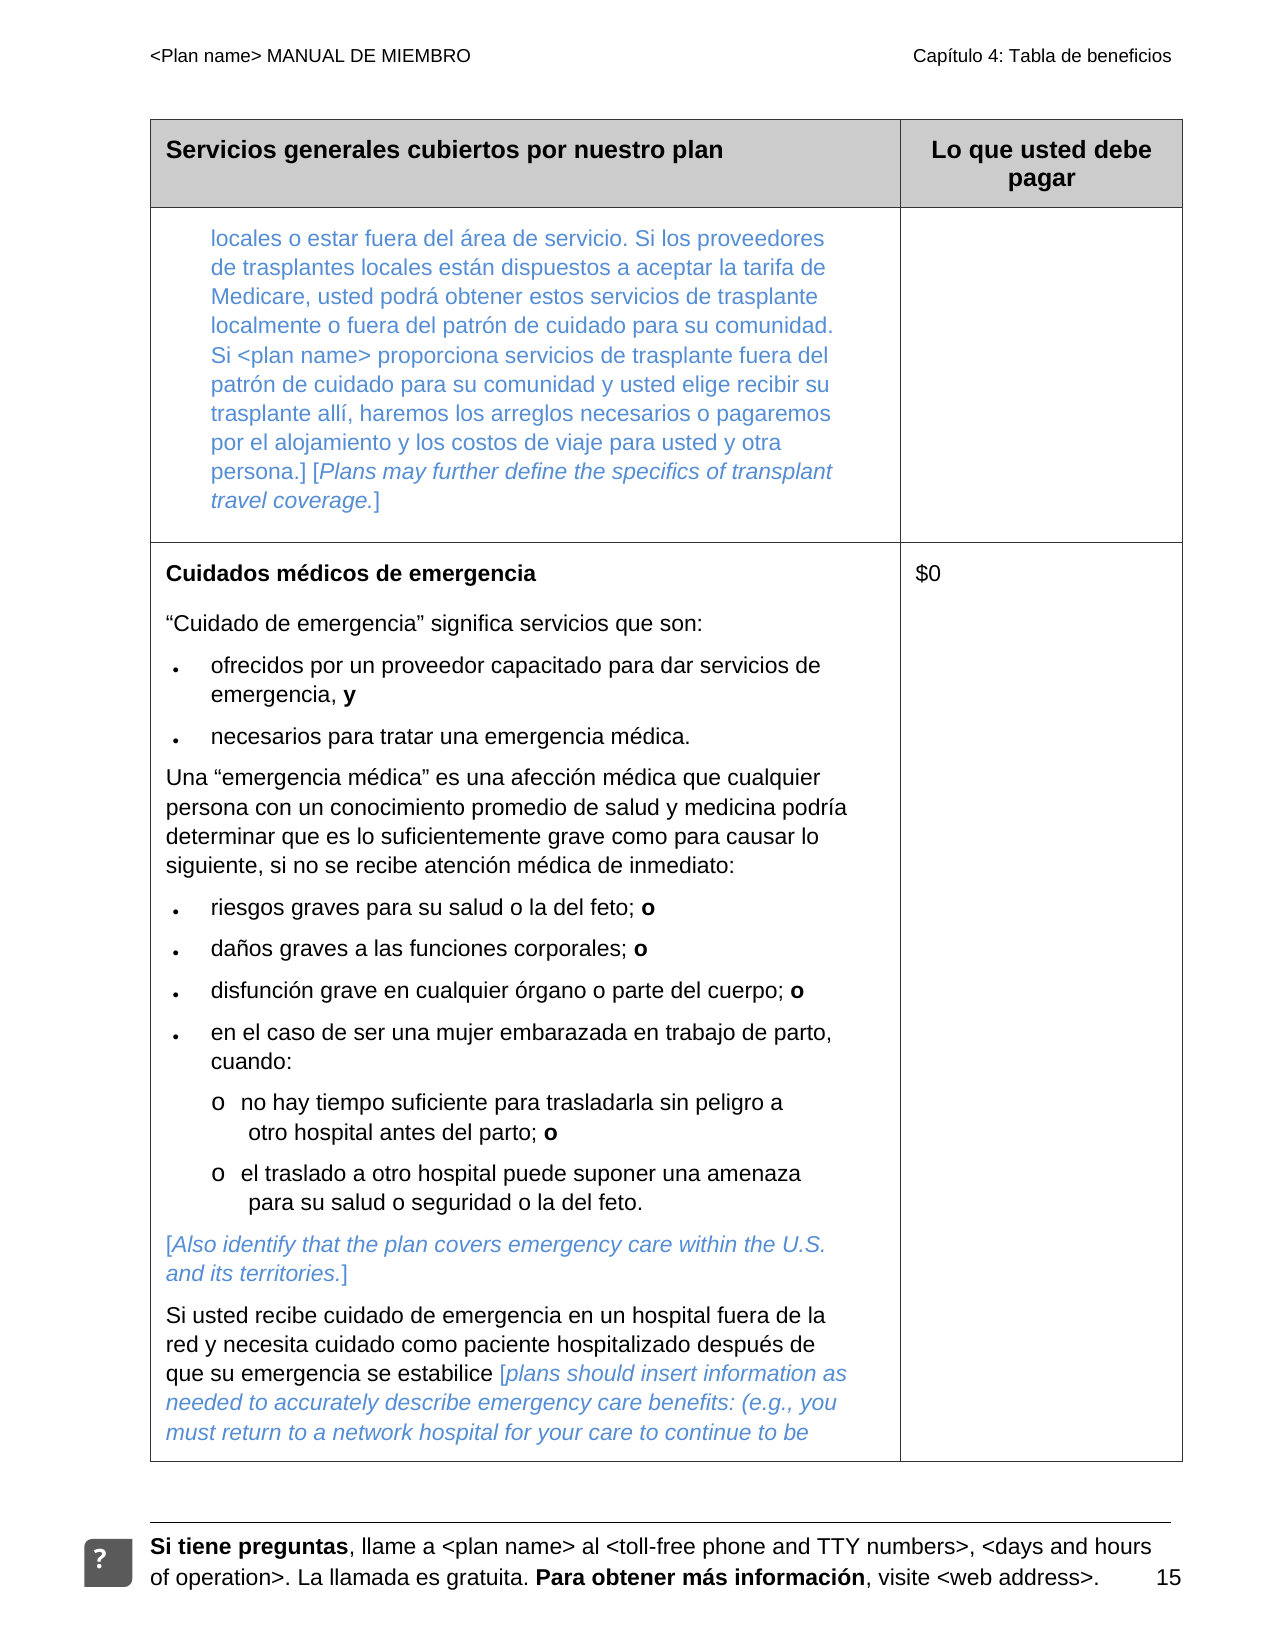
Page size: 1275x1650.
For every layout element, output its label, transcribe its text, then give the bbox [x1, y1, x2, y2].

table_header Lo que usted debe pagar [901, 120, 1182, 207]
table_cell $0 [901, 543, 1182, 1461]
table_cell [151, 208, 900, 542]
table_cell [151, 543, 900, 1461]
table_cell [901, 208, 1182, 542]
table_header Servicios generales cubiertos por nuestro plan [151, 120, 900, 207]
